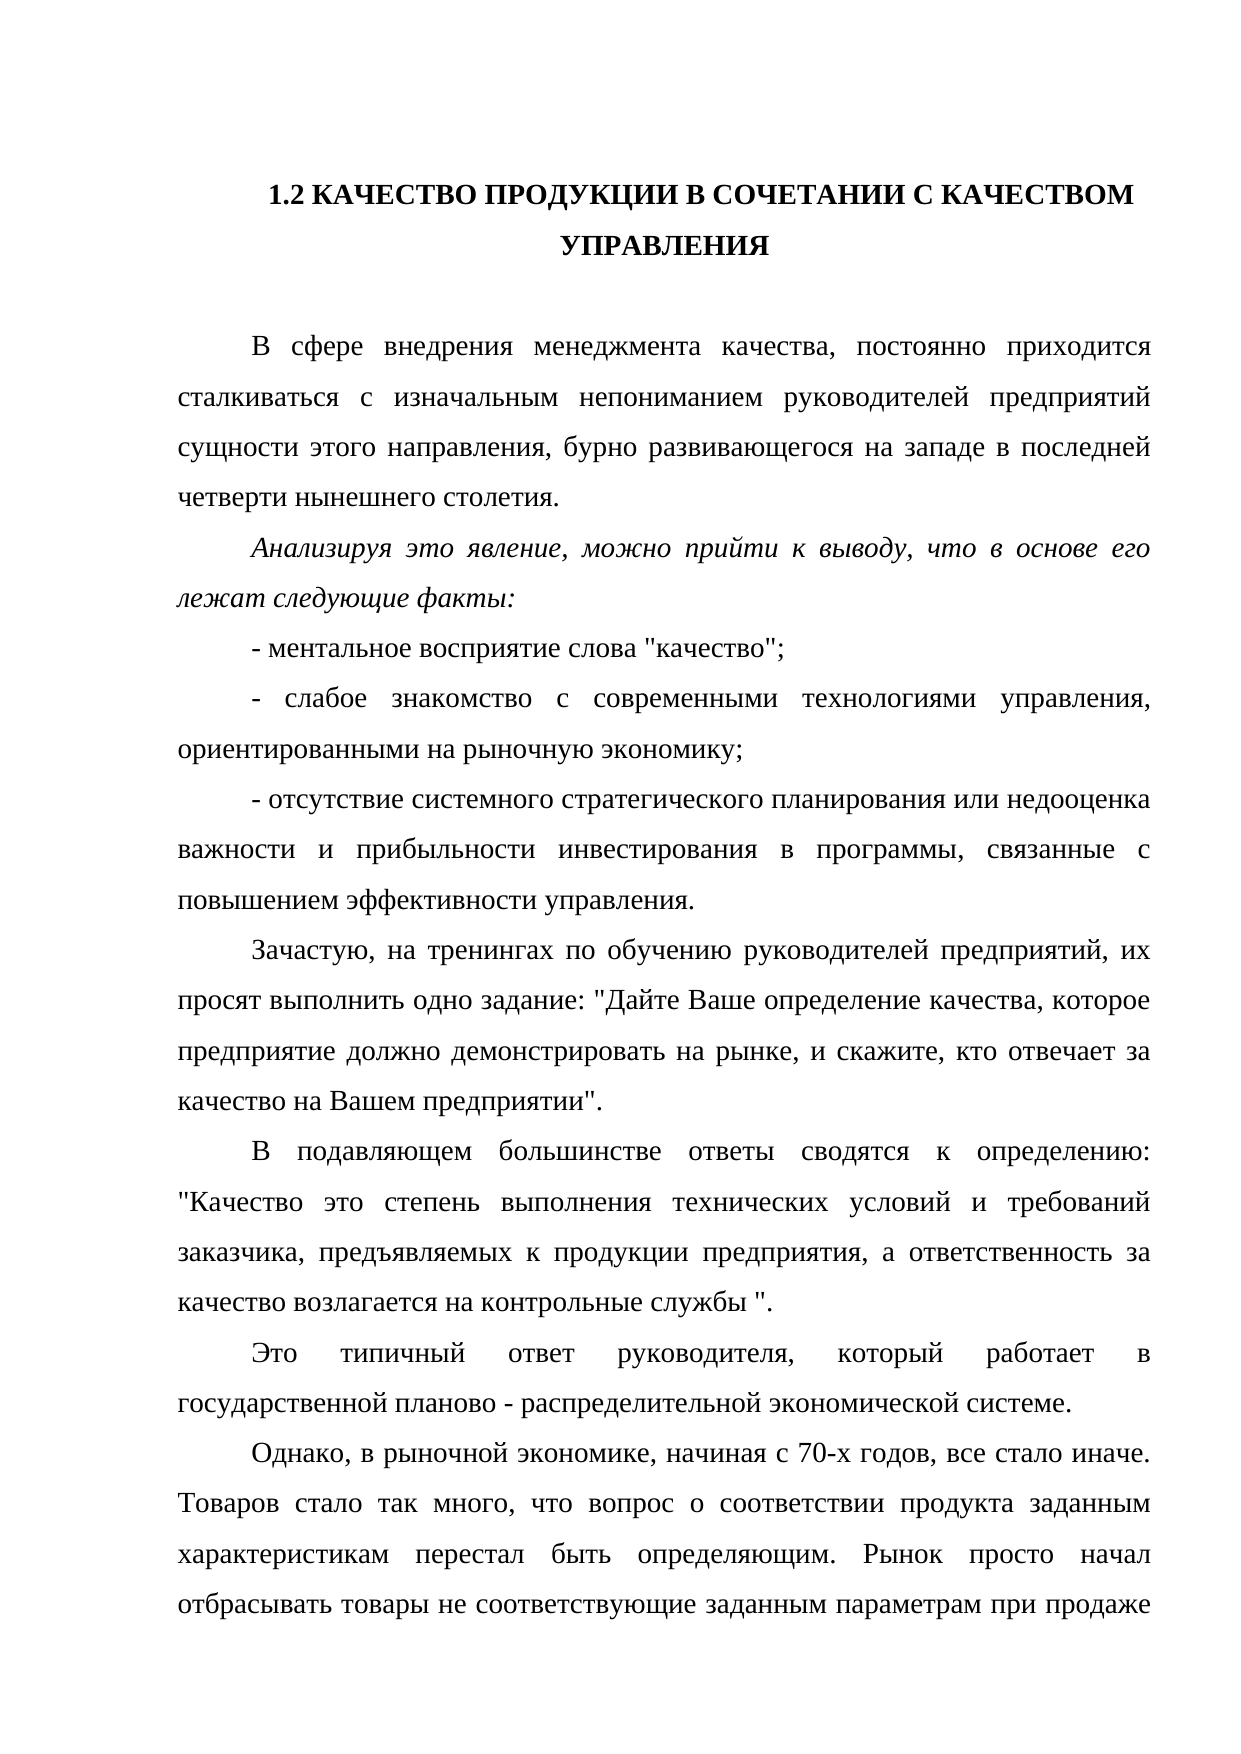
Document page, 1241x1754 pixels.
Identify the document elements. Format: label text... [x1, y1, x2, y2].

text 1.2 КАЧЕСТВО ПРОДУКЦИИ В СОЧЕТАНИИ С КАЧЕСТВОМ УПРАВЛЕНИЯ [177, 177, 1152, 261]
text - отсутствие системного стратегического планирования или недооценка важности и прибыльности инвестирования в программы, связанные с повышением эффективности управления. [177, 781, 1152, 915]
text - слабое знакомство с современными технологиями управления, ориентированными на рыночную экономику; [177, 681, 1152, 764]
text Анализируя это явление, можно прийти к выводу, что в основе его лежат следующие факты: [177, 530, 1152, 613]
text В сфере внедрения менеджмента качества, постоянно приходится сталкиваться с изначальным непониманием руководителей предприятий сущности этого направления, бурно развивающегося на западе в последней четверти нынешнего столетия. [177, 328, 1152, 513]
text - ментальное восприятие слова "качество"; [177, 630, 1152, 664]
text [177, 1435, 1152, 1620]
text Зачастую, на тренингах по обучению руководителей предприятий, их просят выполнить одно задание: "Дайте Ваше определение качества, которое предприятие должно демонстрировать на рынке, и скажите, кто отвечает за качество на Вашем предприятии". [177, 932, 1152, 1117]
text В подавляющем большинстве ответы сводятся к определению: "Качество это степень выполнения технических условий и требований заказчика, предъявляемых к продукции предприятия, а ответственность за качество возлагается на контрольные службы ". [177, 1133, 1152, 1318]
text Это типичный ответ руководителя, который работает в государственной планово - распределительной экономической системе. [177, 1335, 1152, 1418]
